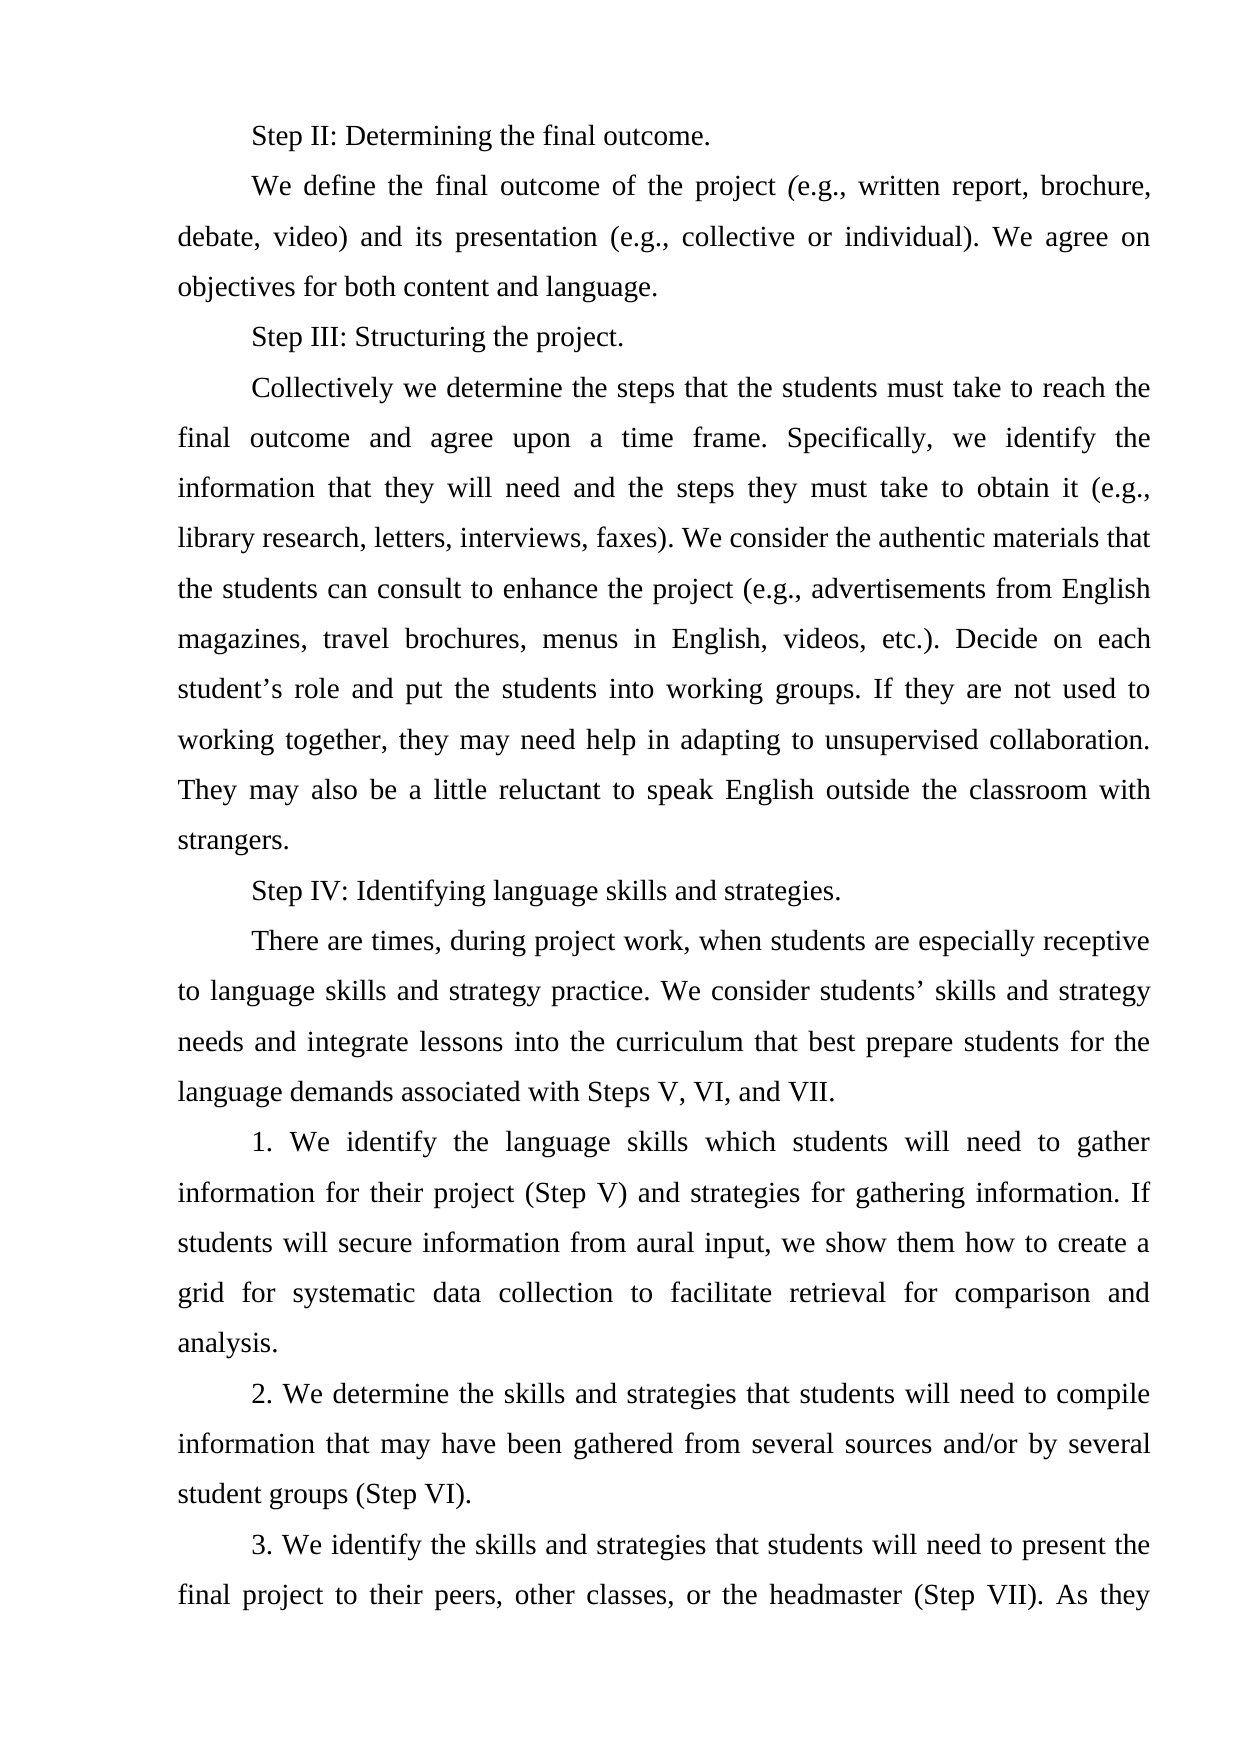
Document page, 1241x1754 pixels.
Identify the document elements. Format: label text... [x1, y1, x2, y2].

text There are times, during project work, when students are especially receptive to language skills and strategy practice. We consider students’ skills and strategy needs and integrate lessons into the curriculum that best prepare students for the language demands associated with Steps V, VI, and VII. [177, 923, 1152, 1108]
text 1. We identify the language skills which students will need to gather information for their project (Step V) and strategies for gathering information. If students will secure information from aural input, we show them how to create a grid for systematic data collection to facilitate retrieval for comparison and analysis. [177, 1124, 1152, 1359]
text Step III: Structuring the project. [177, 319, 1152, 353]
text Step IV: Identifying language skills and strategies. [177, 873, 1152, 906]
text Step II: Determining the final outcome. [177, 118, 1152, 152]
text Collectively we determine the steps that the students must take to reach the final outcome and agree upon a time frame. Specifically, we identify the information that they will need and the steps they must take to obtain it (e.g., library research, letters, interviews, faxes). We consider the authentic materials that the students can consult to enhance the project (e.g., advertisements from English magazines, travel brochures, menus in English, videos, etc.). Decide on each student’s role and put the students into working groups. If they are not used to working together, they may need help in adapting to unsupervised collaboration. They may also be a little reluctant to speak English outside the classroom with strangers. [177, 370, 1152, 856]
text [177, 1527, 1152, 1611]
text We define the final outcome of the project (e.g., written report, brochure, debate, video) and its presentation (e.g., collective or individual). We agree on objectives for both content and language. [177, 168, 1152, 303]
text 2. We determine the skills and strategies that students will need to compile information that may have been gathered from several sources and/or by several student groups (Step VI). [177, 1376, 1152, 1510]
